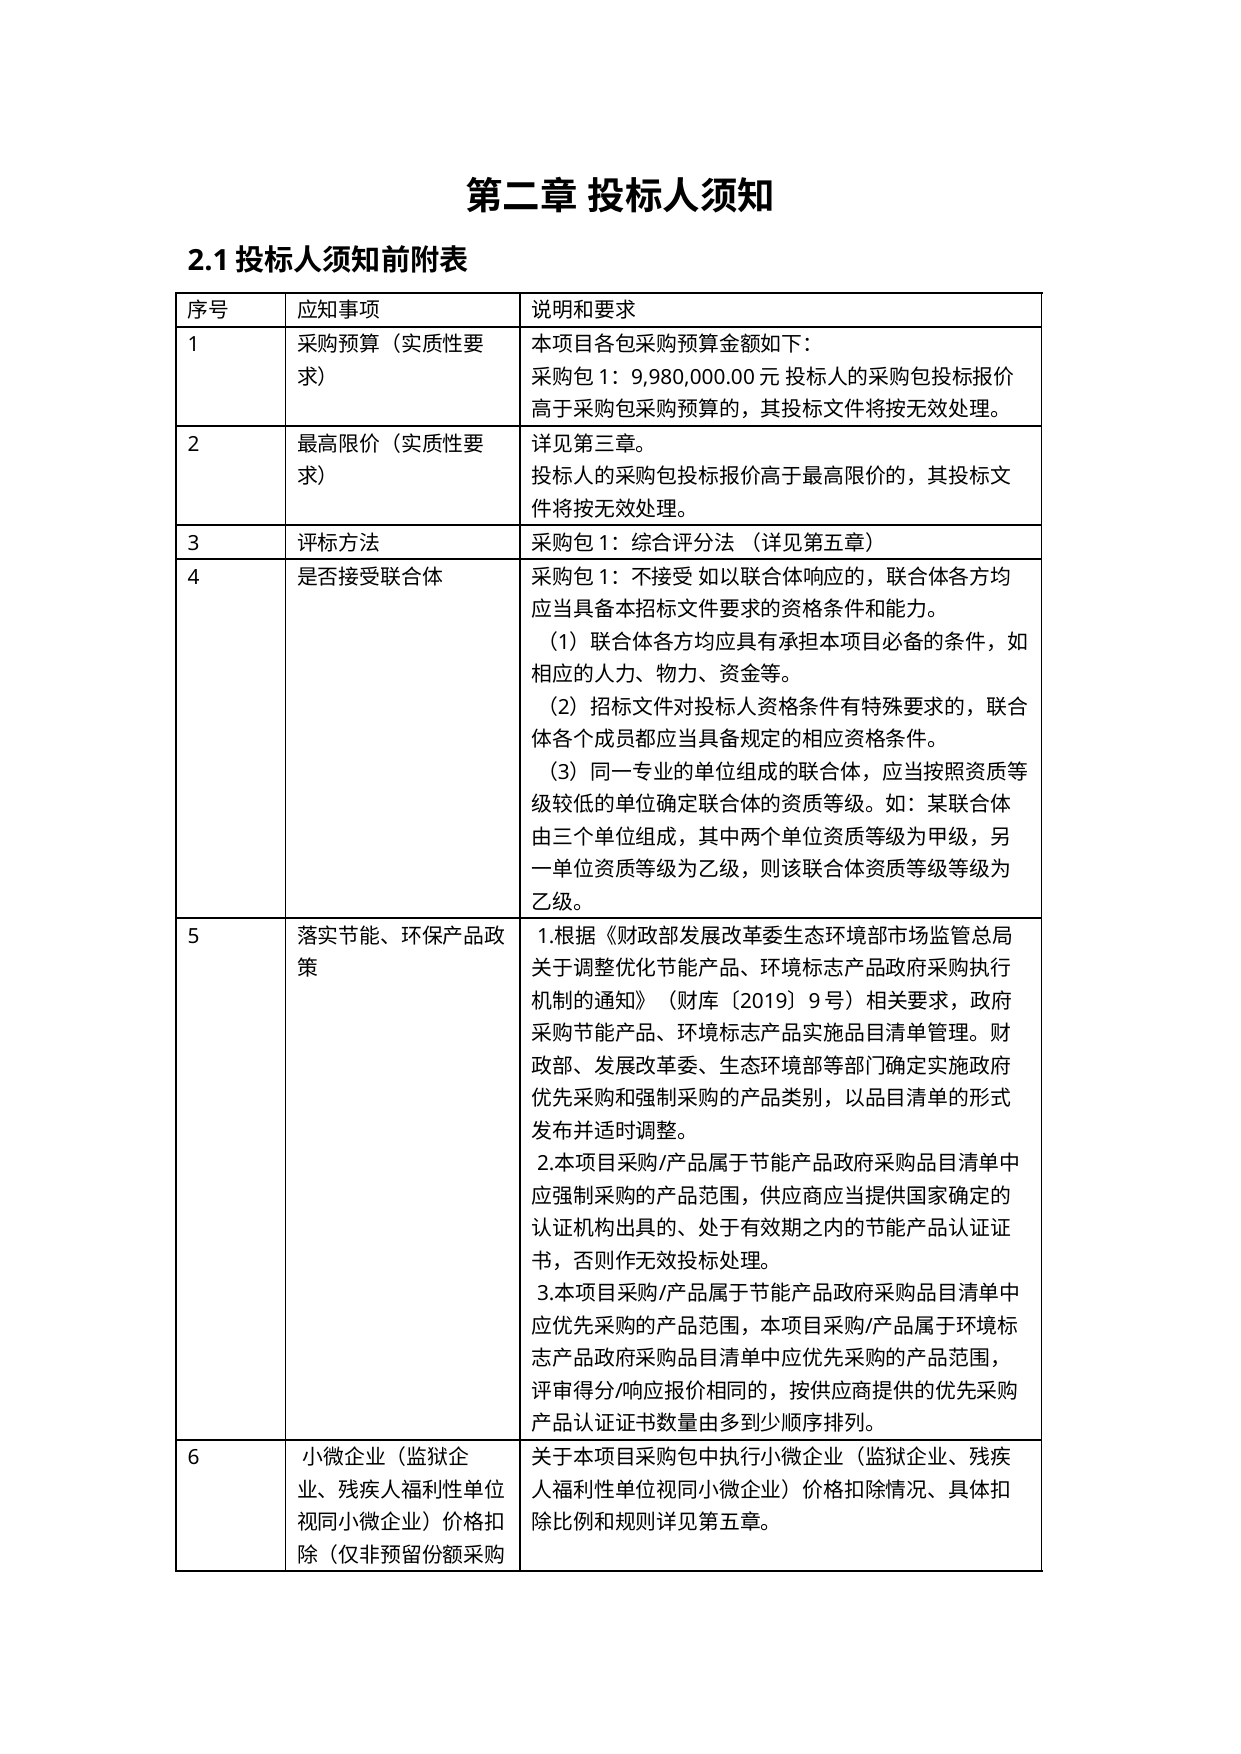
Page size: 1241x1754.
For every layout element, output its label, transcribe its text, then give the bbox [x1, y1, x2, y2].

table_cell 1 [177, 328, 285, 425]
table_cell 最高限价（实质性要求） [286, 427, 519, 524]
table_cell 采购包1：不接受 如以联合体响应的，联合体各方均应当具备本招标文件要求的资格条件和能力。 （1）联合体各方均应具有承担本项目必备的条件，如相应的人力、物力、资金等。 （2）招标文件对投标人资格条件有特殊要求的，联合体各个成员都应当具备规定的相应资格条件。 （3）同一专业的单位组成的联合体，应当按照资质等级较低的单位确定联合体的资质等级。如：某联合体由三个单位组成，其中两个单位资质等级为甲级，另一单位资质等级为乙级，则该联合体资质等级等级为乙级。 [521, 560, 1041, 917]
table_header 说明和要求 [521, 294, 1041, 326]
text 第二章 投标人须知 [187, 162, 1053, 227]
table_cell 2 [177, 427, 285, 524]
table_cell 落实节能、环保产品政策 [286, 919, 519, 1439]
text 2.1投标人须知前附表 [187, 227, 1053, 292]
table_header 应知事项 [286, 294, 519, 326]
table_cell 是否接受联合体 [286, 560, 519, 917]
table_cell 4 [177, 560, 285, 917]
table_cell 5 [177, 919, 285, 1439]
table_cell 采购包1：综合评分法 （详见第五章） [521, 526, 1041, 558]
table_header 序号 [177, 294, 285, 326]
table_cell 采购预算（实质性要求） [286, 328, 519, 425]
table_cell 3 [177, 526, 285, 558]
table_cell 1.根据《财政部发展改革委生态环境部市场监管总局关于调整优化节能产品、环境标志产品政府采购执行机制的通知》（财库〔2019〕9号）相关要求，政府采购节能产品、环境标志产品实施品目清单管理。财政部、发展改革委、生态环境部等部门确定实施政府优先采购和强制采购的产品类别，以品目清单的形式发布并适时调整。 2.本项目采购/产品属于节能产品政府采购品目清单中应强制采购的产品范围，供应商应当提供国家确定的认证机构出具的、处于有效期之内的节能产品认证证书，否则作无效投标处理。 3.本项目采购/产品属于节能产品政府采购品目清单中应优先采购的产品范围，本项目采购/产品属于环境标志产品政府采购品目清单中应优先采购的产品范围，评审得分/响应报价相同的，按供应商提供的优先采购产品认证证书数量由多到少顺序排列。 [521, 919, 1041, 1439]
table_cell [521, 1441, 1041, 1570]
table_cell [286, 1441, 519, 1570]
table_cell 本项目各包采购预算金额如下： 采购包1：9,980,000.00元 投标人的采购包投标报价高于采购包采购预算的，其投标文件将按无效处理。 [521, 328, 1041, 425]
table_cell 6 [177, 1441, 285, 1570]
table_cell 详见第三章。 投标人的采购包投标报价高于最高限价的，其投标文件将按无效处理。 [521, 427, 1041, 524]
table_cell 评标方法 [286, 526, 519, 558]
